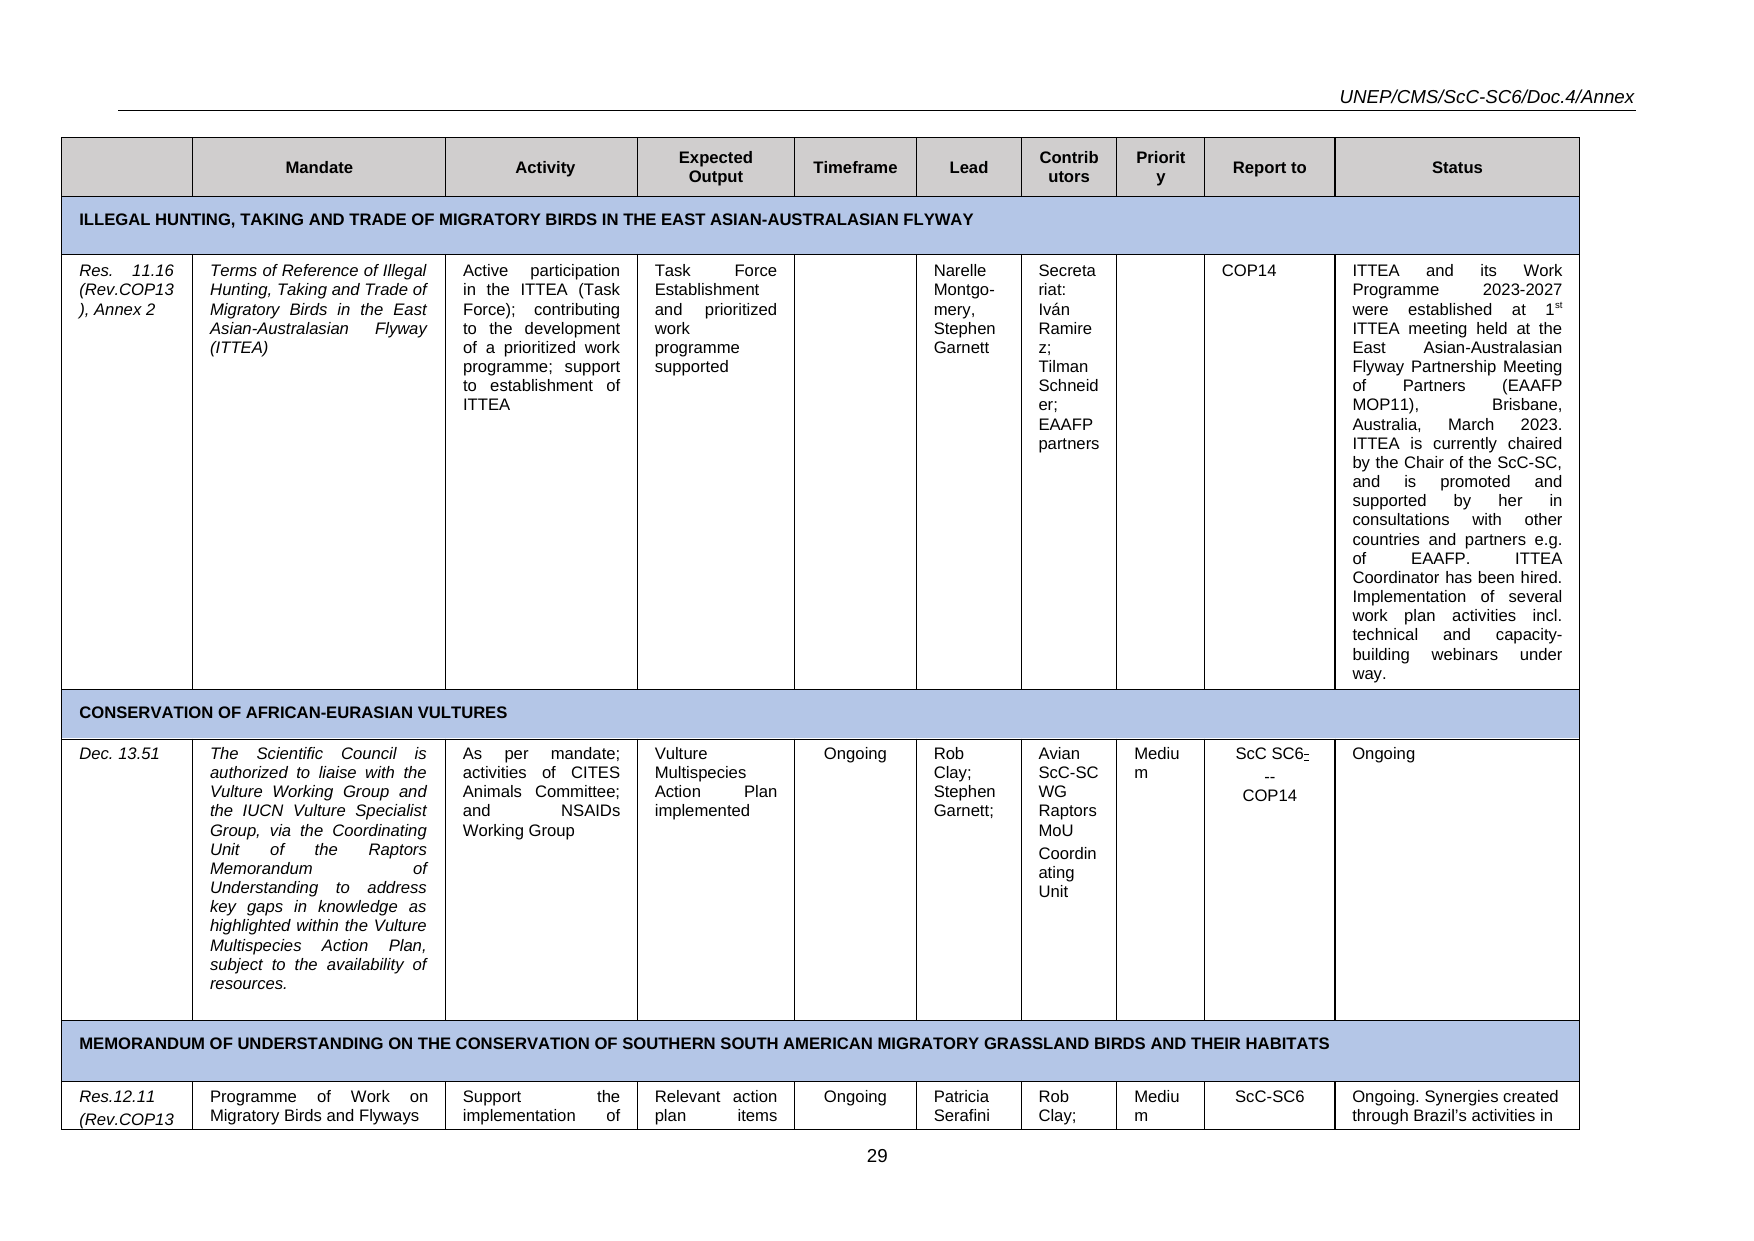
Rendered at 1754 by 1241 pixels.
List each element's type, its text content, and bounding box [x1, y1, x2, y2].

table_cell Ongoing [1336, 740, 1579, 1020]
table_header Activity [446, 138, 637, 196]
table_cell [1022, 1082, 1116, 1129]
table_cell Res.12.11 (Rev.COP13)/ Annex 1 [62, 1082, 192, 1129]
table_cell The Scientific Council is authorized to liaise with the Vulture Working Group and the IUCN Vulture Specialist Group, via the Coordinating Unit of the Raptors Memorandum of Understanding to address key gaps in knowledge as highlighted within the Vulture Multispecies Action Plan, subject to the availability of resources. [193, 740, 445, 1020]
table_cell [446, 1082, 637, 1129]
table_cell ITTEA and its Work Programme 2023-2027 were established at 1st ITTEA meeting held at the East Asian-Australasian Flyway Partnership Meeting of Partners (EAAFP MOP11), Brisbane, Australia, March 2023. ITTEA is currently chaired by the Chair of the ScC-SC, and is promoted and supported by her in consultations with other countries and partners e.g. of EAAFP. ITTEA Coordinator has been hired. Implementation of several work plan activities incl. technical and capacity-building webinars under way. [1336, 255, 1579, 689]
table_header Status [1336, 138, 1579, 196]
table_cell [193, 1082, 445, 1129]
table_cell [795, 255, 916, 689]
table_cell MEMORANDUM OF UNDERSTANDING ON THE CONSERVATION OF SOUTHERN SOUTH AMERICAN MIGRATORY GRASSLAND BIRDS AND THEIR HABITATS [62, 1021, 1579, 1081]
table_header Contributors [1022, 138, 1116, 196]
table_cell Medium [1117, 740, 1204, 1020]
table_cell Dec. 13.51 [62, 740, 192, 1020]
table_cell Ongoing [795, 740, 916, 1020]
table_header [62, 138, 192, 196]
table_header Timeframe [795, 138, 916, 196]
table_cell Medium [1117, 1082, 1204, 1129]
table_cell Patricia Serafini [917, 1082, 1021, 1129]
table_cell Avian ScC-SC WG Raptors MoU Coordinating Unit [1022, 740, 1116, 1020]
table_cell [1117, 255, 1204, 689]
table_cell Active participation in the ITTEA (Task Force); contributing to the development of a prioritized work programme; support to establishment of ITTEA [446, 255, 637, 689]
table_cell ILLEGAL HUNTING, TAKING AND TRADE OF MIGRATORY BIRDS IN THE EAST ASIAN-AUSTRALASIAN FLYWAY [62, 197, 1579, 254]
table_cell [638, 1082, 794, 1129]
table_cell COP14 [1205, 255, 1334, 689]
table_cell Ongoing [795, 1082, 916, 1129]
table_cell Res. 11.16 (Rev.COP13), Annex 2 [62, 255, 192, 689]
table_cell Terms of Reference of Illegal Hunting, Taking and Trade of Migratory Birds in the East Asian-Australasian Flyway (ITTEA) [193, 255, 445, 689]
table_header Report to [1205, 138, 1334, 196]
table_cell ScC SC6 -- COP14 [1205, 740, 1334, 1020]
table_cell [1336, 1082, 1579, 1129]
table_cell Narelle Montgo-mery, Stephen Garnett [917, 255, 1021, 689]
table_cell Vulture Multispecies Action Plan implemented [638, 740, 794, 1020]
table_header Mandate [193, 138, 445, 196]
table_cell Secretariat: Iván Ramirez; Tilman Schneider; EAAFP partners [1022, 255, 1116, 689]
table_header Priority [1117, 138, 1204, 196]
table_header Expected Output [638, 138, 794, 196]
table_header Lead [917, 138, 1021, 196]
table_cell As per mandate; activities of CITES Animals Committee; and NSAIDs Working Group [446, 740, 637, 1020]
table_cell CONSERVATION OF AFRICAN-EURASIAN VULTURES [62, 690, 1579, 738]
table_cell Rob Clay; Stephen Garnett; [917, 740, 1021, 1020]
table_cell Task Force Establishment and prioritized work programme supported [638, 255, 794, 689]
table_cell ScC-SC6 [1205, 1082, 1334, 1129]
